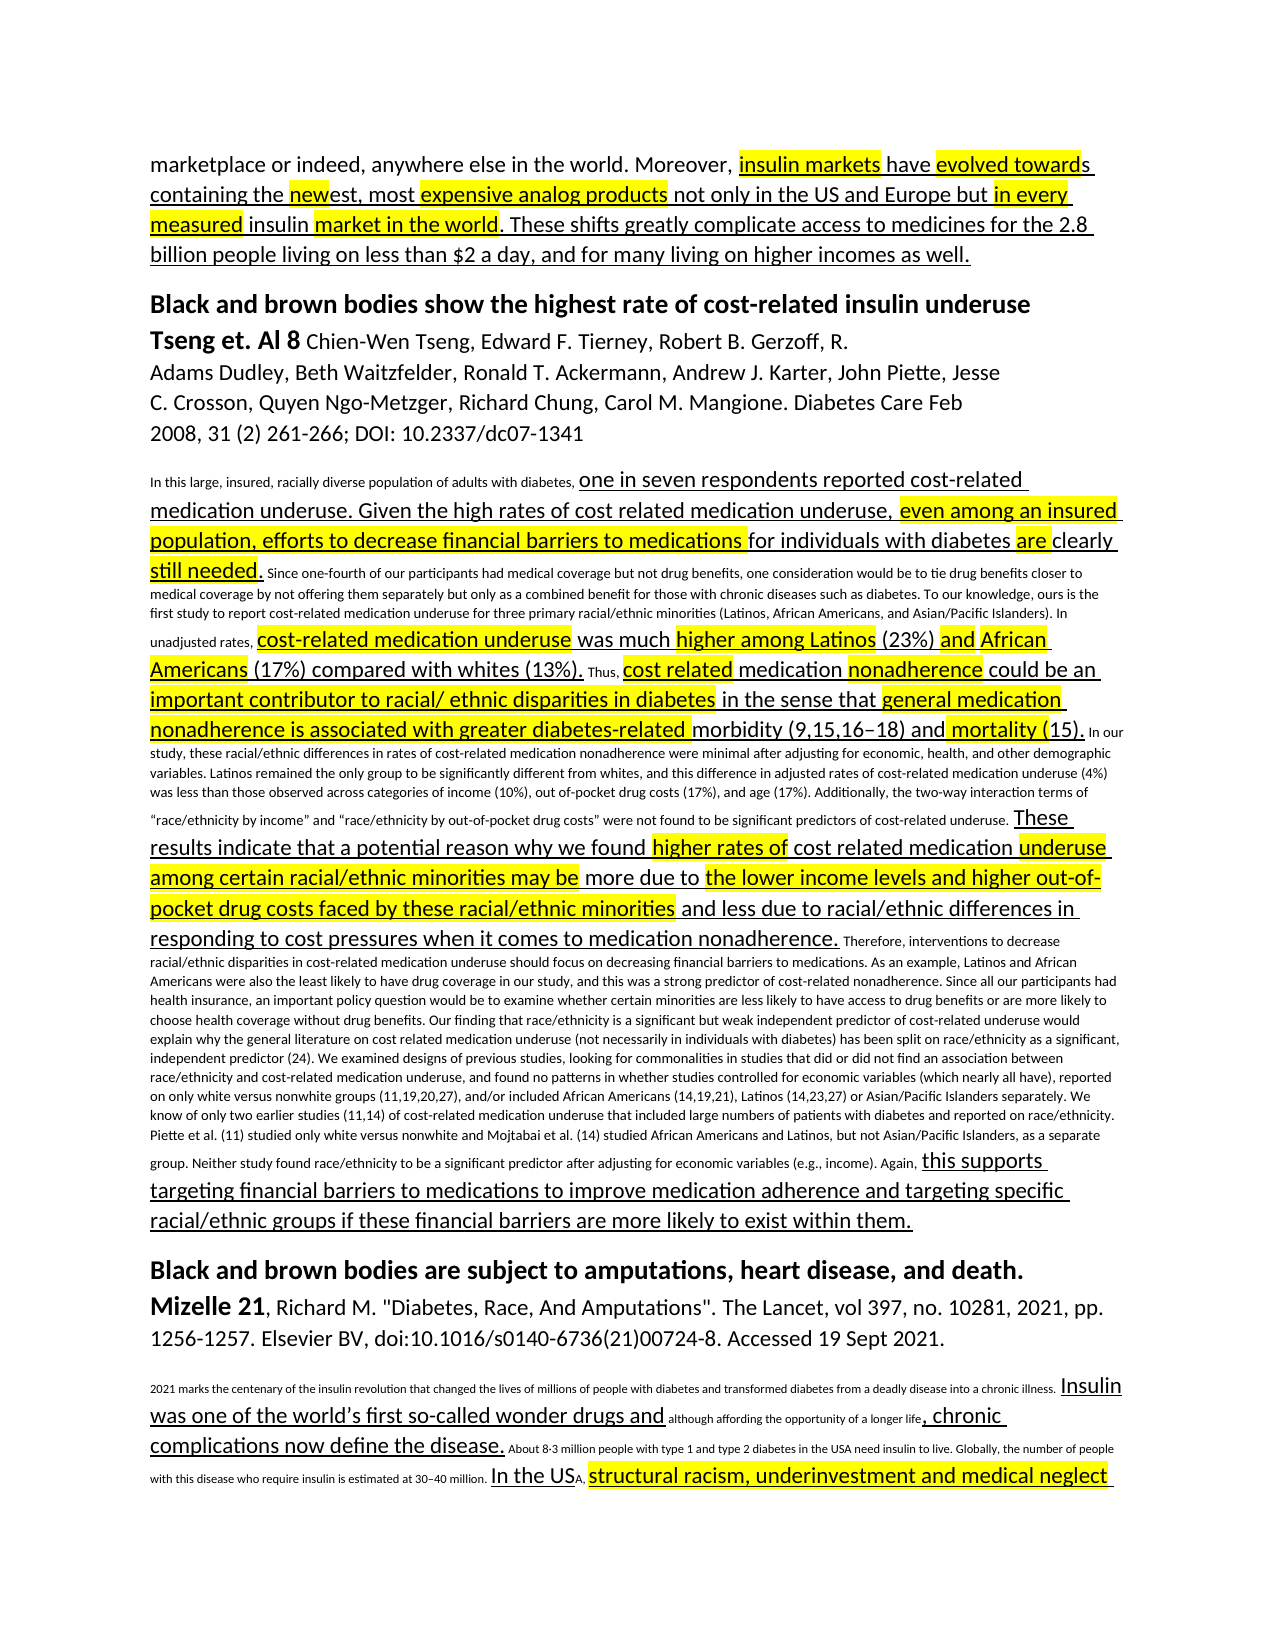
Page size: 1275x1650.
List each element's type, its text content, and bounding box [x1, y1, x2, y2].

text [150, 150, 1125, 269]
text Tseng et. Al 8 Chien-Wen Tseng, Edward F. Tierney, Robert B. Gerzoff, R. Adams Dudley, Beth Waitzfelder, Ronald T. Ackermann, Andrew J. Karter, John Piette, Jesse C. Crosson, Quyen Ngo-Metzger, Richard Chung, Carol M. Mangione. Diabetes Care Feb 2008, 31 (2) 261-266; DOI: 10.2337/dc07-1341 [150, 323, 1125, 447]
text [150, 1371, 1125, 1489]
subtitle Black and brown bodies show the highest rate of cost-related insulin underuse [150, 287, 1125, 321]
subtitle Black and brown bodies are subject to amputations, heart disease, and death. [150, 1253, 1125, 1286]
text Mizelle 21, Richard M. "Diabetes, Race, And Amputations". The Lancet, vol 397, no. 10281, 2021, pp. 1256-1257. Elsevier BV, doi:10.1016/s0140-6736(21)00724-8. Accessed 19 Sept 2021. [150, 1289, 1125, 1352]
text In this large, insured, racially diverse population of adults with diabetes, one in seven respondents reported cost-related medication underuse. Given the high rates of cost related medication underuse, even among an insured population, efforts to decrease financial barriers to medications for individuals with diabetes are clearly still needed. Since one-fourth of our participants had medical coverage but not drug benefits, one consideration would be to tie drug benefits closer to medical coverage by not offering them separately but only as a combined benefit for those with chronic diseases such as diabetes. To our knowledge, ours is the first study to report cost-related medication underuse for three primary racial/ethnic minorities (Latinos, African Americans, and Asian/Pacific Islanders). In unadjusted rates, cost-related medication underuse was much higher among Latinos (23%) and African Americans (17%) compared with whites (13%). Thus, cost related medication nonadherence could be an important contributor to racial/ ethnic disparities in diabetes in the sense that general medication nonadherence is associated with greater diabetes-related morbidity (9,15,16–18) and mortality (15). In our study, these racial/ethnic differences in rates of cost-related medication nonadherence were minimal after adjusting for economic, health, and other demographic variables. Latinos remained the only group to be significantly different from whites, and this difference in adjusted rates of cost-related medication underuse (4%) was less than those observed across categories of income (10%), out of-pocket drug costs (17%), and age (17%). Additionally, the two-way interaction terms of “race/ethnicity by income” and “race/ethnicity by out-of-pocket drug costs” were not found to be significant predictors of cost-related underuse. These results indicate that a potential reason why we found higher rates of cost related medication underuse among certain racial/ethnic minorities may be more due to the lower income levels and higher out-of-pocket drug costs faced by these racial/ethnic minorities and less due to racial/ethnic differences in responding to cost pressures when it comes to medication nonadherence. Therefore, interventions to decrease racial/ethnic disparities in cost-related medication underuse should focus on decreasing financial barriers to medications. As an example, Latinos and African Americans were also the least likely to have drug coverage in our study, and this was a strong predictor of cost-related nonadherence. Since all our participants had health insurance, an important policy question would be to examine whether certain minorities are less likely to have access to drug benefits or are more likely to choose health coverage without drug benefits. Our finding that race/ethnicity is a significant but weak independent predictor of cost-related underuse would explain why the general literature on cost related medication underuse (not necessarily in individuals with diabetes) has been split on race/ethnicity as a significant, independent predictor (24). We examined designs of previous studies, looking for commonalities in studies that did or did not find an association between race/ethnicity and cost-related medication underuse, and found no patterns in whether studies controlled for economic variables (which nearly all have), reported on only white versus nonwhite groups (11,19,20,27), and/or included African Americans (14,19,21), Latinos (14,23,27) or Asian/Pacific Islanders separately. We know of only two earlier studies (11,14) of cost-related medication underuse that included large numbers of patients with diabetes and reported on race/ethnicity. Piette et al. (11) studied only white versus nonwhite and Mojtabai et al. (14) studied African Americans and Latinos, but not Asian/Pacific Islanders, as a separate group. Neither study found race/ethnicity to be a significant predictor after adjusting for economic variables (e.g., income). Again, this supports targeting financial barriers to medications to improve medication adherence and targeting specific racial/ethnic groups if these financial barriers are more likely to exist within them. [150, 466, 1125, 1234]
